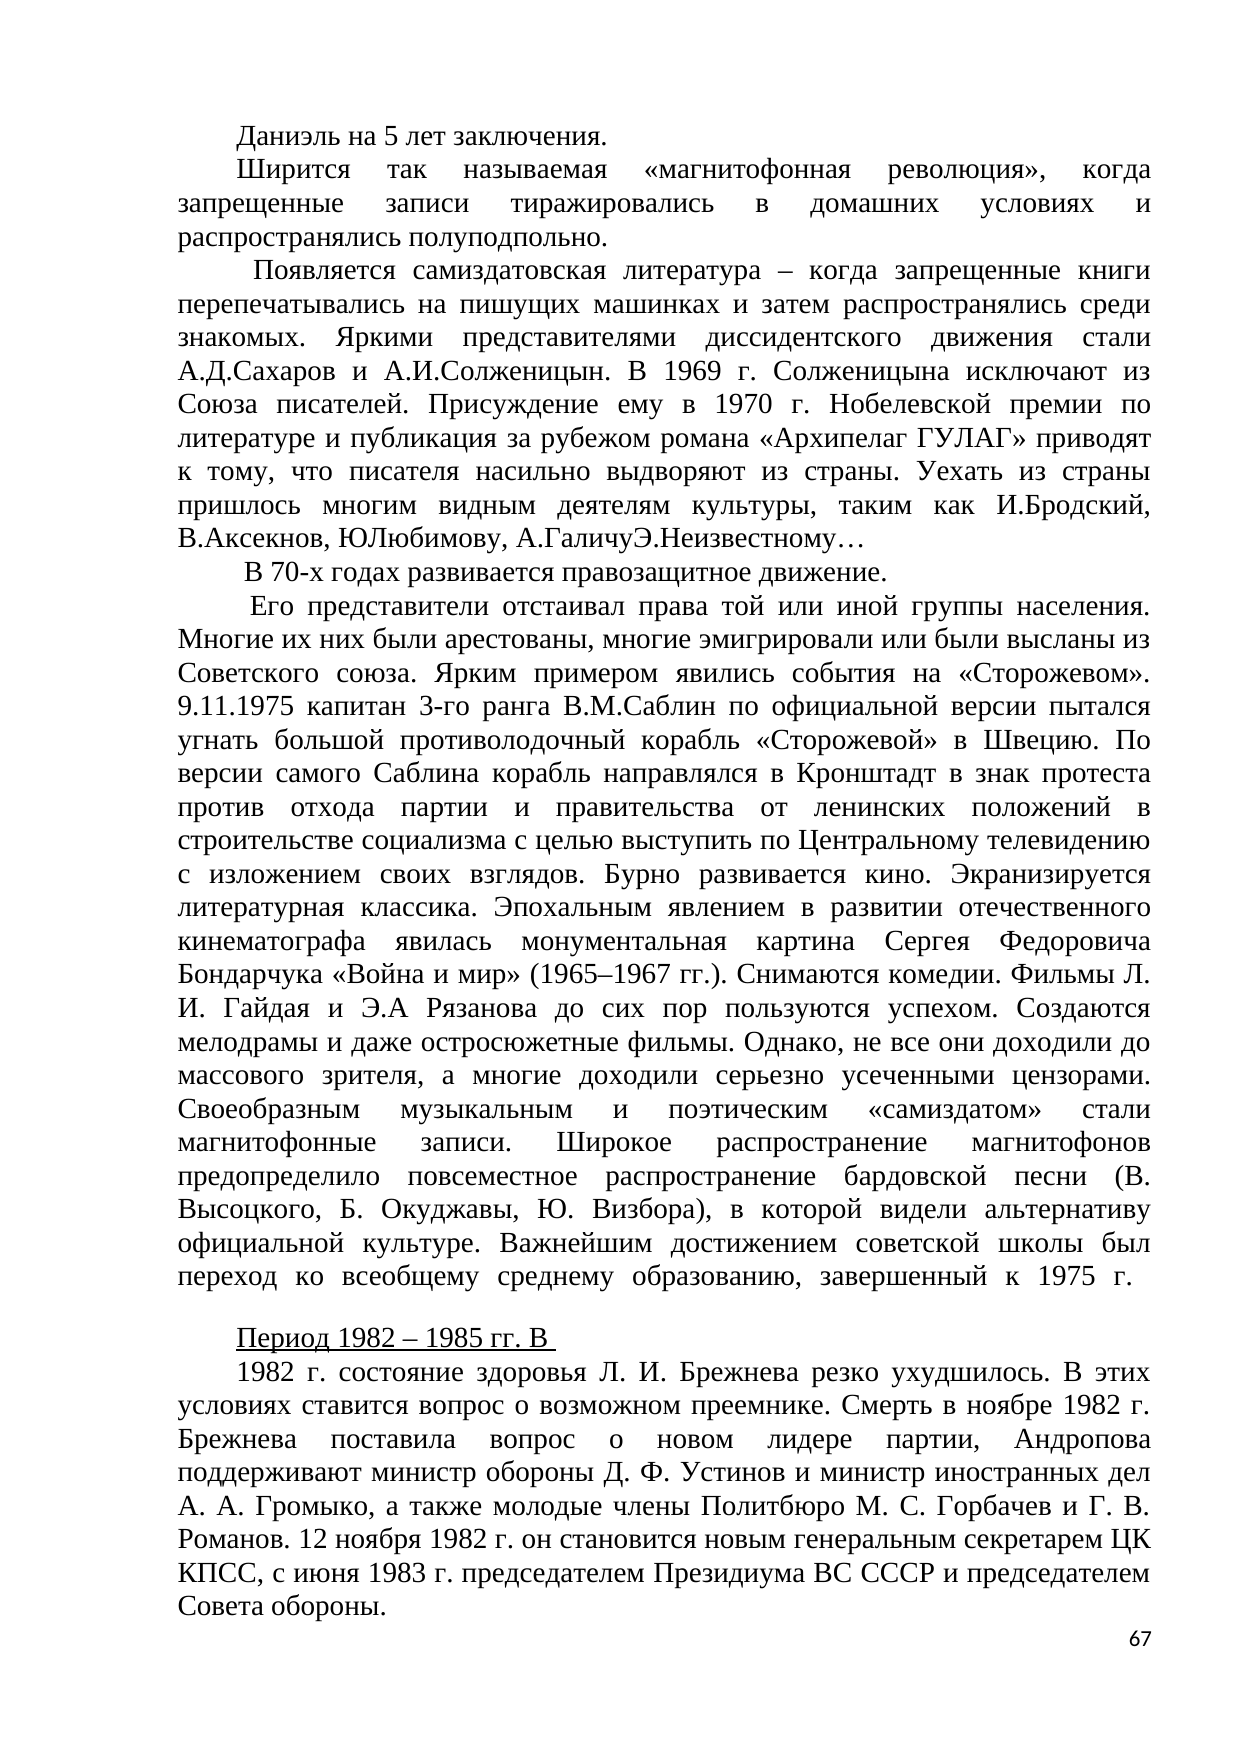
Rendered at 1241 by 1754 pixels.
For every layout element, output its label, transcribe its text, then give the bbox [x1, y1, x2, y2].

text Ширится так называемая «магнитофонная революция», когда запрещенные записи тиражировались в домашних условиях и распространялись полуподпольно. [177, 152, 1152, 252]
text Даниэль на 5 лет заключения. [177, 118, 1152, 152]
text 1982 г. состояние здоровья Л. И. Брежнева резко ухудшилось. В этих условиях ставится вопрос о возможном преемнике. Смерть в ноябре 1982 г. Брежнева поставила вопрос о новом лидере партии, Андропова поддерживают министр обороны Д. Ф. Устинов и министр иностранных дел А. А. Громыко, а также молодые члены Политбюро М. С. Горбачев и Г. В. Романов. 12 ноября 1982 г. он становится новым генеральным секретарем ЦК КПСС, с июня 1983 г. председателем Президиума ВС СССР и председателем Совета обороны. [177, 1354, 1152, 1622]
text Его представители отстаивал права той или иной группы населения. Многие их них были арестованы, многие эмигрировали или были высланы из Советского союза. Ярким примером явились события на «Сторожевом». 9.11.1975 капитан 3-го ранга В.М.Саблин по официальной версии пытался угнать большой противолодочный корабль «Сторожевой» в Швецию. По версии самого Саблина корабль направлялся в Кронштадт в знак протеста против отхода партии и правительства от ленинских положений в строительстве социализма с целью выступить по Центральному телевидению с изложением своих взглядов. Бурно развивается кино. Экранизируется литературная классика. Эпохальным явлением в развитии отечественного кинематографа явилась монументальная картина Сергея Федоровича Бондарчука «Война и мир» (1965–1967 гг.). Снимаются комедии. Фильмы Л. И. Гайдая и Э.А Рязанова до сих пор пользуются успехом. Создаются мелодрамы и даже остросюжетные фильмы. Однако, не все они доходили до массового зрителя, а многие доходили серьезно усеченными цензорами. Своеобразным музыкальным и поэтическим «самиздатом» стали магнитофонные записи. Широкое распространение магнитофонов предопределило повсеместное распространение бардовской песни (В. Высоцкого, Б. Окуджавы, Ю. Визбора), в которой видели альтернативу официальной культуре. Важнейшим достижением советской школы был переход ко всеобщему среднему образованию, завершенный к 1975 г. [177, 588, 1152, 1320]
text В 70-х годах развивается правозащитное движение. [177, 554, 1152, 588]
text Период 1982 – 1985 гг. В [177, 1320, 1152, 1354]
text Появляется самиздатовская литература – когда запрещенные книги перепечатывались на пишущих машинках и затем распространялись среди знакомых. Яркими представителями диссидентского движения стали А.Д.Сахаров и А.И.Солженицын. В 1969 г. Солженицына исключают из Союза писателей. Присуждение ему в 1970 г. Нобелевской премии по литературе и публикация за рубежом романа «Архипелаг ГУЛАГ» приводят к тому, что писателя насильно выдворяют из страны. Уехать из страны пришлось многим видным деятелям культуры, таким как И.Бродский, В.Аксекнов, ЮЛюбимову, А.ГаличуЭ.Неизвестному… [177, 252, 1152, 554]
